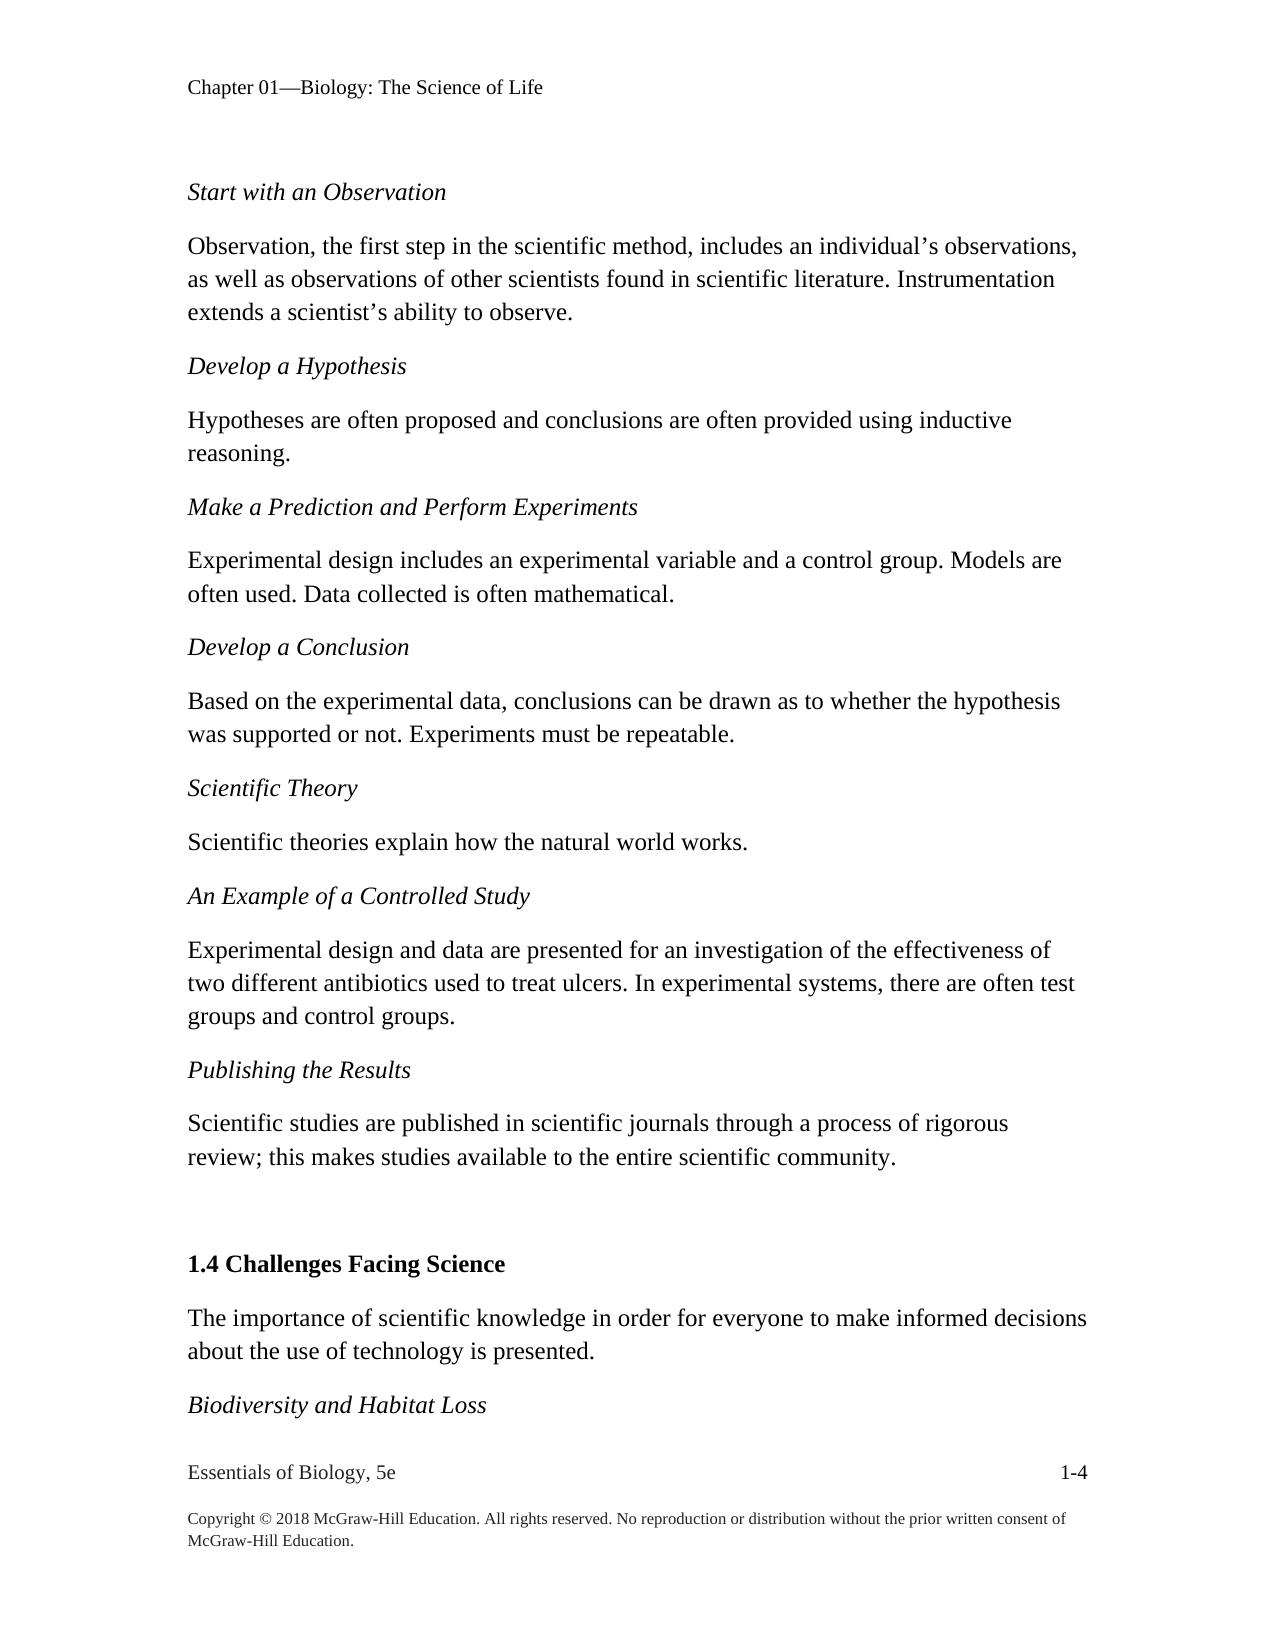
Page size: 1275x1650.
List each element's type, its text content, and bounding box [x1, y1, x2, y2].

subtitle Biodiversity and Habitat Loss [187, 1390, 1087, 1419]
subtitle An Example of a Controlled Study [187, 881, 1087, 910]
text Scientific theories explain how the natural world works. [187, 827, 1087, 856]
text Observation, the first step in the scientific method, includes an individual’s observations, as well as observations of other scientists found in scientific literature. Instrumentation extends a scientist’s ability to observe. [187, 231, 1087, 326]
text Hypotheses are often proposed and conclusions are often provided using inductive reasoning. [187, 405, 1087, 467]
subtitle 1.4 Challenges Facing Science [187, 1249, 1087, 1278]
subtitle Publishing the Results [187, 1055, 1087, 1083]
subtitle Scientific Theory [187, 773, 1087, 802]
text Experimental design includes an experimental variable and a control group. Models are often used. Data collected is often mathematical. [187, 546, 1087, 607]
subtitle Develop a Conclusion [187, 632, 1087, 661]
subtitle Make a Prediction and Perform Experiments [187, 492, 1087, 521]
text Scientific studies are published in scientific journals through a process of rigorous review; this makes studies available to the entire scientific community. [187, 1108, 1087, 1170]
text Experimental design and data are presented for an investigation of the effectiveness of two different antibiotics used to treat ulcers. In experimental systems, there are often test groups and control groups. [187, 935, 1087, 1029]
text Based on the experimental data, conclusions can be drawn as to whether the hypothesis was supported or not. Experiments must be repeatable. [187, 686, 1087, 748]
subtitle Develop a Hypothesis [187, 351, 1087, 380]
subtitle Start with an Observation [187, 177, 1087, 206]
text The importance of scientific knowledge in order for everyone to make informed decisions about the use of technology is presented. [187, 1303, 1087, 1365]
